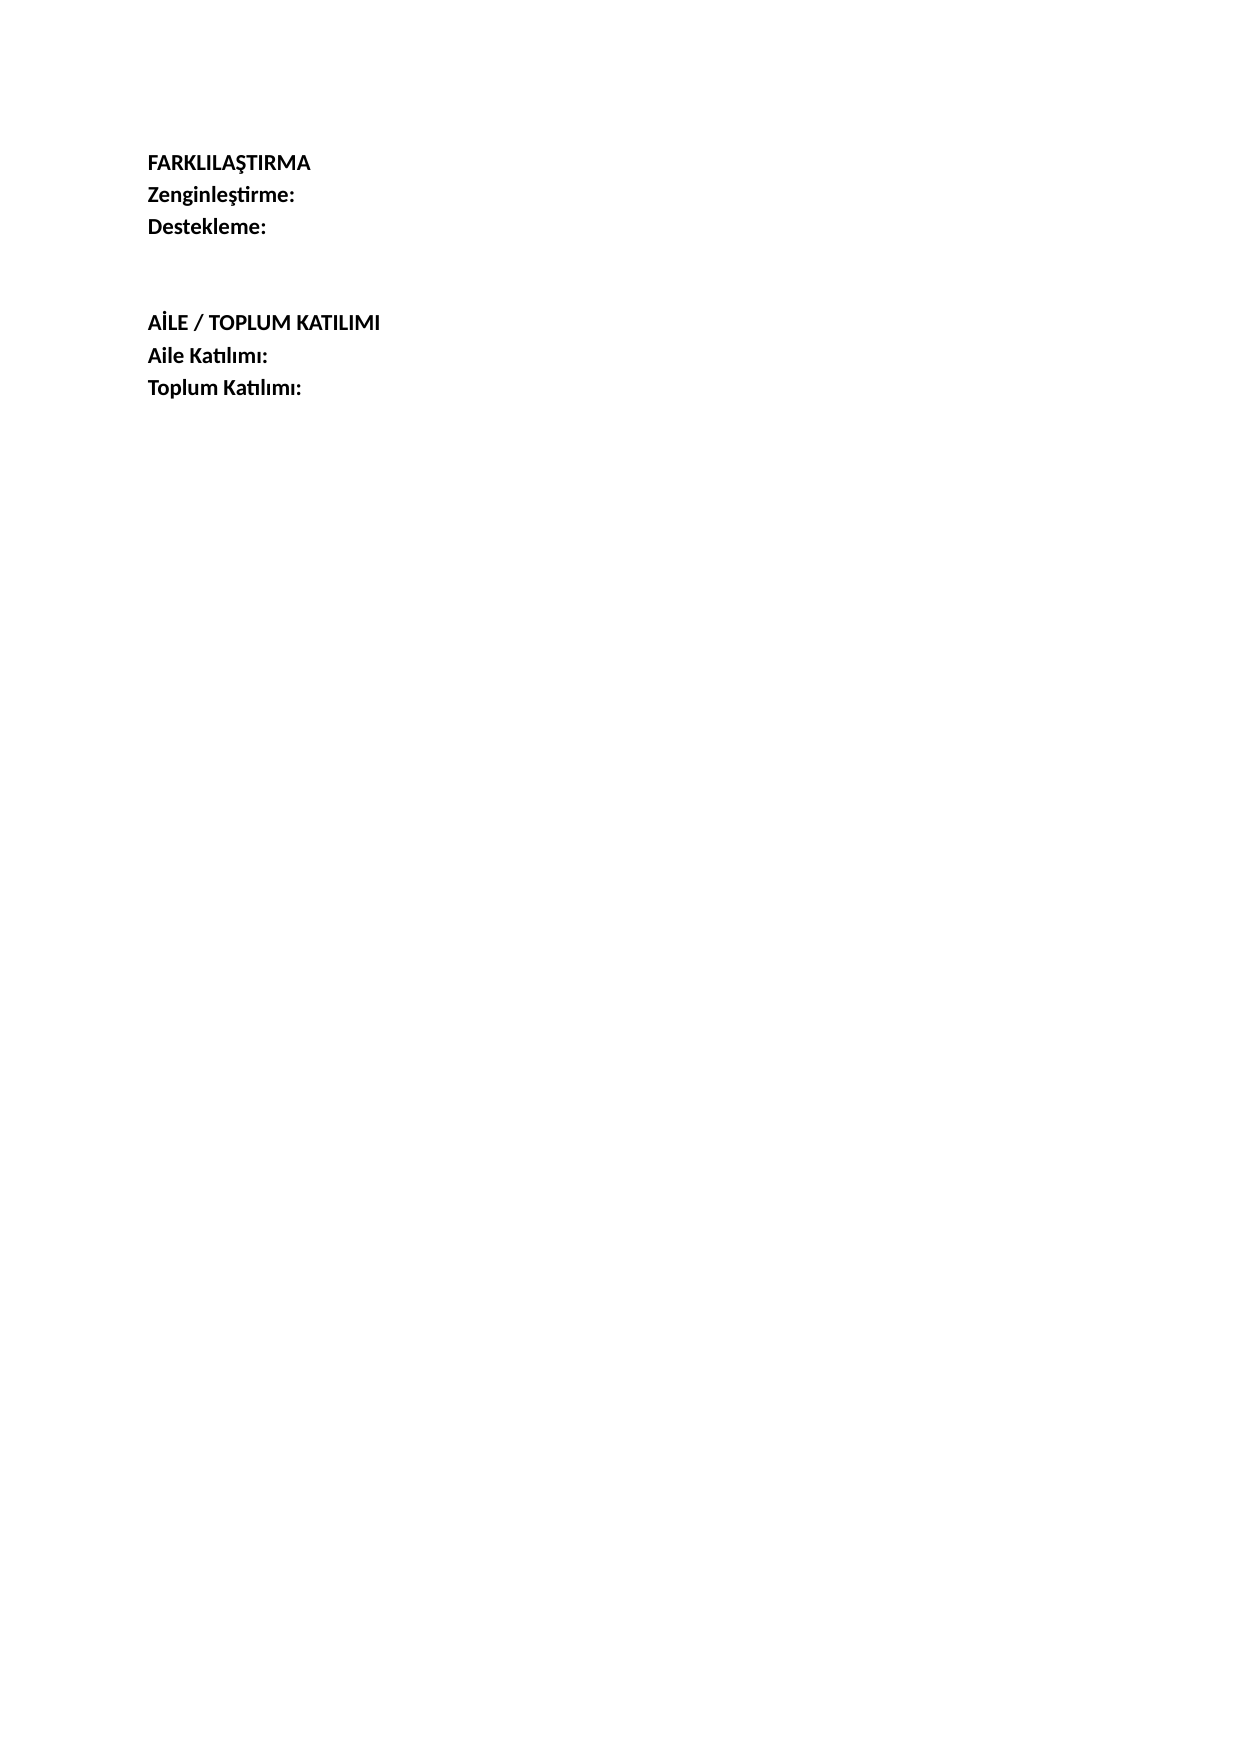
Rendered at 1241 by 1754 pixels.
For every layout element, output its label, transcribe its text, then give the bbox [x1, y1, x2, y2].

text FARKLILAŞTIRMA [148, 148, 1093, 176]
text Zenginleştirme: [148, 180, 1093, 208]
text Destekleme: [148, 212, 1093, 240]
text AİLE / TOPLUM KATILIMI [148, 308, 1093, 337]
text Aile Katılımı: [148, 341, 1093, 369]
text Toplum Katılımı: [148, 373, 1093, 401]
